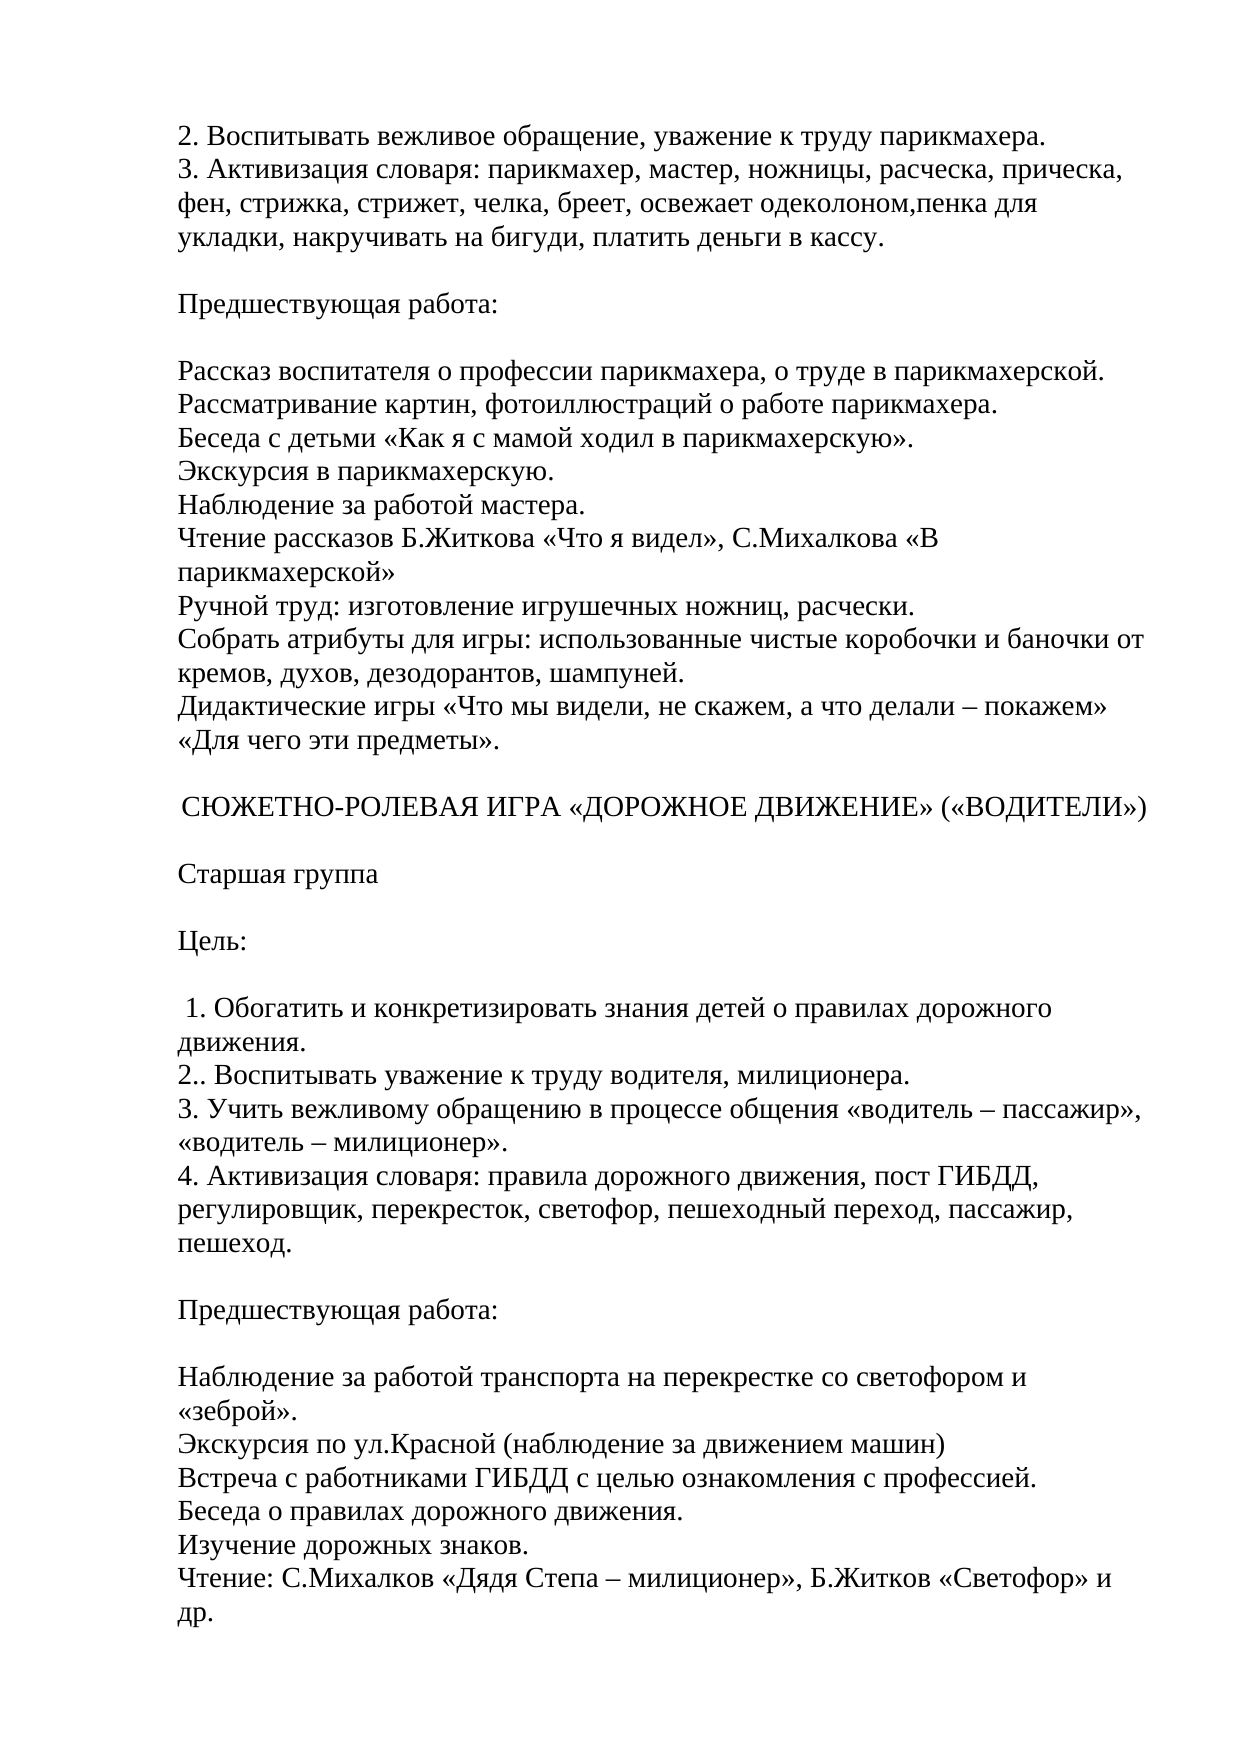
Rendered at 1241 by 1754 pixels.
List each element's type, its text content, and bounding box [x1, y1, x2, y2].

text Встреча с работниками ГИБДД с целью ознакомления с профессией. [177, 1460, 1152, 1493]
text СЮЖЕТНО-РОЛЕВАЯ ИГРА «ДОРОЖНОЕ ДВИЖЕНИЕ» («ВОДИТЕЛИ») [177, 789, 1152, 822]
text 4. Активизация словаря: правила дорожного движения, пост ГИБДД, [177, 1158, 1152, 1191]
text 2.. Воспитывать уважение к труду водителя, милиционера. [177, 1057, 1152, 1091]
text Предшествующая работа: [177, 1292, 1152, 1326]
text «водитель – милиционер». [177, 1124, 1152, 1158]
text «Для чего эти предметы». [177, 722, 1152, 755]
text Цель: [177, 923, 1152, 957]
text Экскурсия в парикмахерскую. [177, 453, 1152, 487]
text Экскурсия по ул.Красной (наблюдение за движением машин) [177, 1426, 1152, 1460]
text Беседа о правилах дорожного движения. [177, 1493, 1152, 1527]
text Ручной труд: изготовление игрушечных ножниц, расчески. [177, 588, 1152, 621]
text Изучение дорожных знаков. [177, 1527, 1152, 1560]
text Наблюдение за работой транспорта на перекрестке со светофором и «зеброй». [177, 1359, 1152, 1426]
text регулировщик, перекресток, светофор, пешеходный переход, пассажир, пешеход. [177, 1191, 1152, 1258]
text Чтение: С.Михалков «Дядя Степа – милиционер», Б.Житков «Светофор» и др. [177, 1560, 1152, 1627]
text Рассказ воспитателя о профессии парикмахера, о труде в парикмахерской. [177, 353, 1152, 386]
text Предшествующая работа: [177, 286, 1152, 319]
text Беседа с детьми «Как я с мамой ходил в парикмахерскую». [177, 420, 1152, 453]
text фен, стрижка, стрижет, челка, бреет, освежает одеколоном,пенка для укладки, накручивать на бигуди, платить деньги в кассу. [177, 185, 1152, 252]
text Собрать атрибуты для игры: использованные чистые коробочки и баночки от кремов, духов, дезодорантов, шампуней. [177, 621, 1152, 688]
text 1. Обогатить и конкретизировать знания детей о правилах дорожного движения. [177, 990, 1152, 1057]
text Дидактические игры «Что мы видели, не скажем, а что делали – покажем» [177, 688, 1152, 722]
text 3. Учить вежливому обращению в процессе общения «водитель – пассажир», [177, 1091, 1152, 1124]
text Чтение рассказов Б.Житкова «Что я видел», С.Михалкова «В парикмахерской» [177, 521, 1152, 588]
text Наблюдение за работой мастера. [177, 487, 1152, 521]
text 3. Активизация словаря: парикмахер, мастер, ножницы, расческа, прическа, [177, 152, 1152, 185]
text Рассматривание картин, фотоиллюстраций о работе парикмахера. [177, 386, 1152, 420]
text Старшая группа [177, 856, 1152, 889]
text 2. Воспитывать вежливое обращение, уважение к труду парикмахера. [177, 118, 1152, 152]
